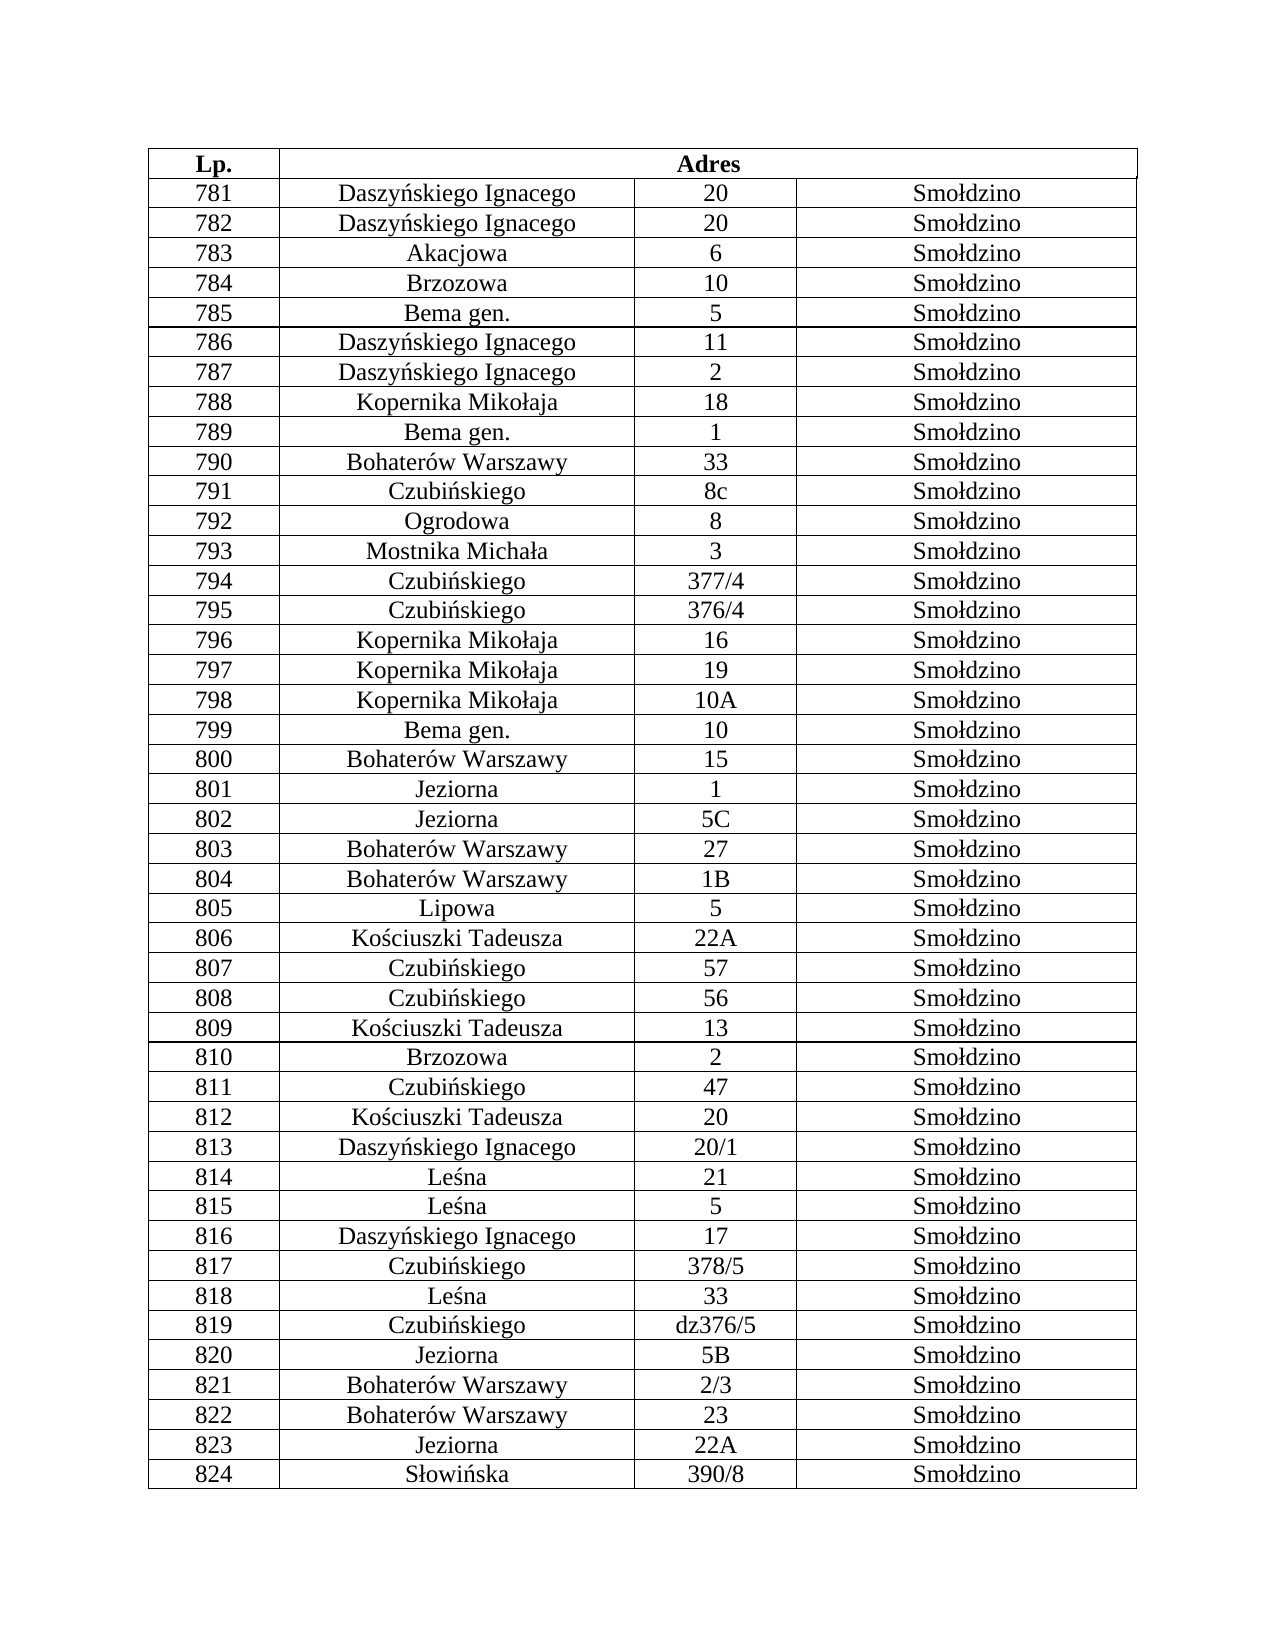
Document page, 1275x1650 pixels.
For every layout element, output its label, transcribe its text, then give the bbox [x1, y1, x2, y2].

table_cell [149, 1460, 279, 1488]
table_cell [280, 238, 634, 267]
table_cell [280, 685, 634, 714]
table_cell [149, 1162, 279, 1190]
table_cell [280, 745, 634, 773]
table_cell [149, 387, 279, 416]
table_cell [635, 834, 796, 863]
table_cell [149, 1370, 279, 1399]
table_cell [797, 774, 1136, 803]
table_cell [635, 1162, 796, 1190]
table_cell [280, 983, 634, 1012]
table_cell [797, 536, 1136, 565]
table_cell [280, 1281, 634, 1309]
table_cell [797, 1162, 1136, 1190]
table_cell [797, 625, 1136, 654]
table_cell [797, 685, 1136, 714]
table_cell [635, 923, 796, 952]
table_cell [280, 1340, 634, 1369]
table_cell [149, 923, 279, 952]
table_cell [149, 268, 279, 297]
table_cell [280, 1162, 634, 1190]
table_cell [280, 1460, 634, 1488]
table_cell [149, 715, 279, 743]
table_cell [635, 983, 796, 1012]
table_header Adres [280, 149, 1137, 177]
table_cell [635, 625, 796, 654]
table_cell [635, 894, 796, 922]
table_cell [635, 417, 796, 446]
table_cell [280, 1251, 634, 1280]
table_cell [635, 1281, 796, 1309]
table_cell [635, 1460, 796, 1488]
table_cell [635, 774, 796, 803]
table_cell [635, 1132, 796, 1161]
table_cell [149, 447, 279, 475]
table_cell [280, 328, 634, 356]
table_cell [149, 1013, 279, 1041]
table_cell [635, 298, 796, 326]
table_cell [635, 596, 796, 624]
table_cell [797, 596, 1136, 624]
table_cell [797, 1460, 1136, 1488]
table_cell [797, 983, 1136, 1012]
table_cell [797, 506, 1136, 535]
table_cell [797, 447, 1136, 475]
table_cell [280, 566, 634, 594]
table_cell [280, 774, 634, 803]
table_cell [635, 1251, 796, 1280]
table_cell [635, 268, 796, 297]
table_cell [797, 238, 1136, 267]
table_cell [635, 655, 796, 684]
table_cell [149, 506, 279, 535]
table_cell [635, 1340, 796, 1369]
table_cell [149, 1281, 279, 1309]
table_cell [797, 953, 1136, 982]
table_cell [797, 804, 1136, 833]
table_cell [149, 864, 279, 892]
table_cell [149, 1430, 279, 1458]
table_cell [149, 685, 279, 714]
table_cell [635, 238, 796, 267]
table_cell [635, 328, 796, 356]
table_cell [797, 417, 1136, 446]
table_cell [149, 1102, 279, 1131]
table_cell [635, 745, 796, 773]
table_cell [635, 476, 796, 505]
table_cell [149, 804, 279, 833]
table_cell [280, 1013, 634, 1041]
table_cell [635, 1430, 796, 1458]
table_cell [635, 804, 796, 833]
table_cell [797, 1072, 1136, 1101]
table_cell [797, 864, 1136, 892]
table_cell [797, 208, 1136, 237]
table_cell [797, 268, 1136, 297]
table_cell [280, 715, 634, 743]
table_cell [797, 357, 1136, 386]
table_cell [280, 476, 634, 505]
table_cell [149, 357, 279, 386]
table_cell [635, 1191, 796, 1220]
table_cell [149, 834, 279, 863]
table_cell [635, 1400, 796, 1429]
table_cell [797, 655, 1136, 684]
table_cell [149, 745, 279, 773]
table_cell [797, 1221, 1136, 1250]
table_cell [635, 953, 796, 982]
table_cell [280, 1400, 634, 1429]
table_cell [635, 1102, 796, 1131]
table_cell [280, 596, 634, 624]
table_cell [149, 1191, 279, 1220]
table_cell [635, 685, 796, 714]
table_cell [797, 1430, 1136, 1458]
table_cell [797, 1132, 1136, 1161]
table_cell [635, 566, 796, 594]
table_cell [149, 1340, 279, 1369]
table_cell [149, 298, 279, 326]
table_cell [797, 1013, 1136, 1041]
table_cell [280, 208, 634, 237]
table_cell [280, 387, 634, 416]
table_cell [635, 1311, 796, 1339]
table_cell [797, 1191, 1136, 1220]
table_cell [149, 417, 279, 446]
table_header Lp. [149, 149, 279, 177]
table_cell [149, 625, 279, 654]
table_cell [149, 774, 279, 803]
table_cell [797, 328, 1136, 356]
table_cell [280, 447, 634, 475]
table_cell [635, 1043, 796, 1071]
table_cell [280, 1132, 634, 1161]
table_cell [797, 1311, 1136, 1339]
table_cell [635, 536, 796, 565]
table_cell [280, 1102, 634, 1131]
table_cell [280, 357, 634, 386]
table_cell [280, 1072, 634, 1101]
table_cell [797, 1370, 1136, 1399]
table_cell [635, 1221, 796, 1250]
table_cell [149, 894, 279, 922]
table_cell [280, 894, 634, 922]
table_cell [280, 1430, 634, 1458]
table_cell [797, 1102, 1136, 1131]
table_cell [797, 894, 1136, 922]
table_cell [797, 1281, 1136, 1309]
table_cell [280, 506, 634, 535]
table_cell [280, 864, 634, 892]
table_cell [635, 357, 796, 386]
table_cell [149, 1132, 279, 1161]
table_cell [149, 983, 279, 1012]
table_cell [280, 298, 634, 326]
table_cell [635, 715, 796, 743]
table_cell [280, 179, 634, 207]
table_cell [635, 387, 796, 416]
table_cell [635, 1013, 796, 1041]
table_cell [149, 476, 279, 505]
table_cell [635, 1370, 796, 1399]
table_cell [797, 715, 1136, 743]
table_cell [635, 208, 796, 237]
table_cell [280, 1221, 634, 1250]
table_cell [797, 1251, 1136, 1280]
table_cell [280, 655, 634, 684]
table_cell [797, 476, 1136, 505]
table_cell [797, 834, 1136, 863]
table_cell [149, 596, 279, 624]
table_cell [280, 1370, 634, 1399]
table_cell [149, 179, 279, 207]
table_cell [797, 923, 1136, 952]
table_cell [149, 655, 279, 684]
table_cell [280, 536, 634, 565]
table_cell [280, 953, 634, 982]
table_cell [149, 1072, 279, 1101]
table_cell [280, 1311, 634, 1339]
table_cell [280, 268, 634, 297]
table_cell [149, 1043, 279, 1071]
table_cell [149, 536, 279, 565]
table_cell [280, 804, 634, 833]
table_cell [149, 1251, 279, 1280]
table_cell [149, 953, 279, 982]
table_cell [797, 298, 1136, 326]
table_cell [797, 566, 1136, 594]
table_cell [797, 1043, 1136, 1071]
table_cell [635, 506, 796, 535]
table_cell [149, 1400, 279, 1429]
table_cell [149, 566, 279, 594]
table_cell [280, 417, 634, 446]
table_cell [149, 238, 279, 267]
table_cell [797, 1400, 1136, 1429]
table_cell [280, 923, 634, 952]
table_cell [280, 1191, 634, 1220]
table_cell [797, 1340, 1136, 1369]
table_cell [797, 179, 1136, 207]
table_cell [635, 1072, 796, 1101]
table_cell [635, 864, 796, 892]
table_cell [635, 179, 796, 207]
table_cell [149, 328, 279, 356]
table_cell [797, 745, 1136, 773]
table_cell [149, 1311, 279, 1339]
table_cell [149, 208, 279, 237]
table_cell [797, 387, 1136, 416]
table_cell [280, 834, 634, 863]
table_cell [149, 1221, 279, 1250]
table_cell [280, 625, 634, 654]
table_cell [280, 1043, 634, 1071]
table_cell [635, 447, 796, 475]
